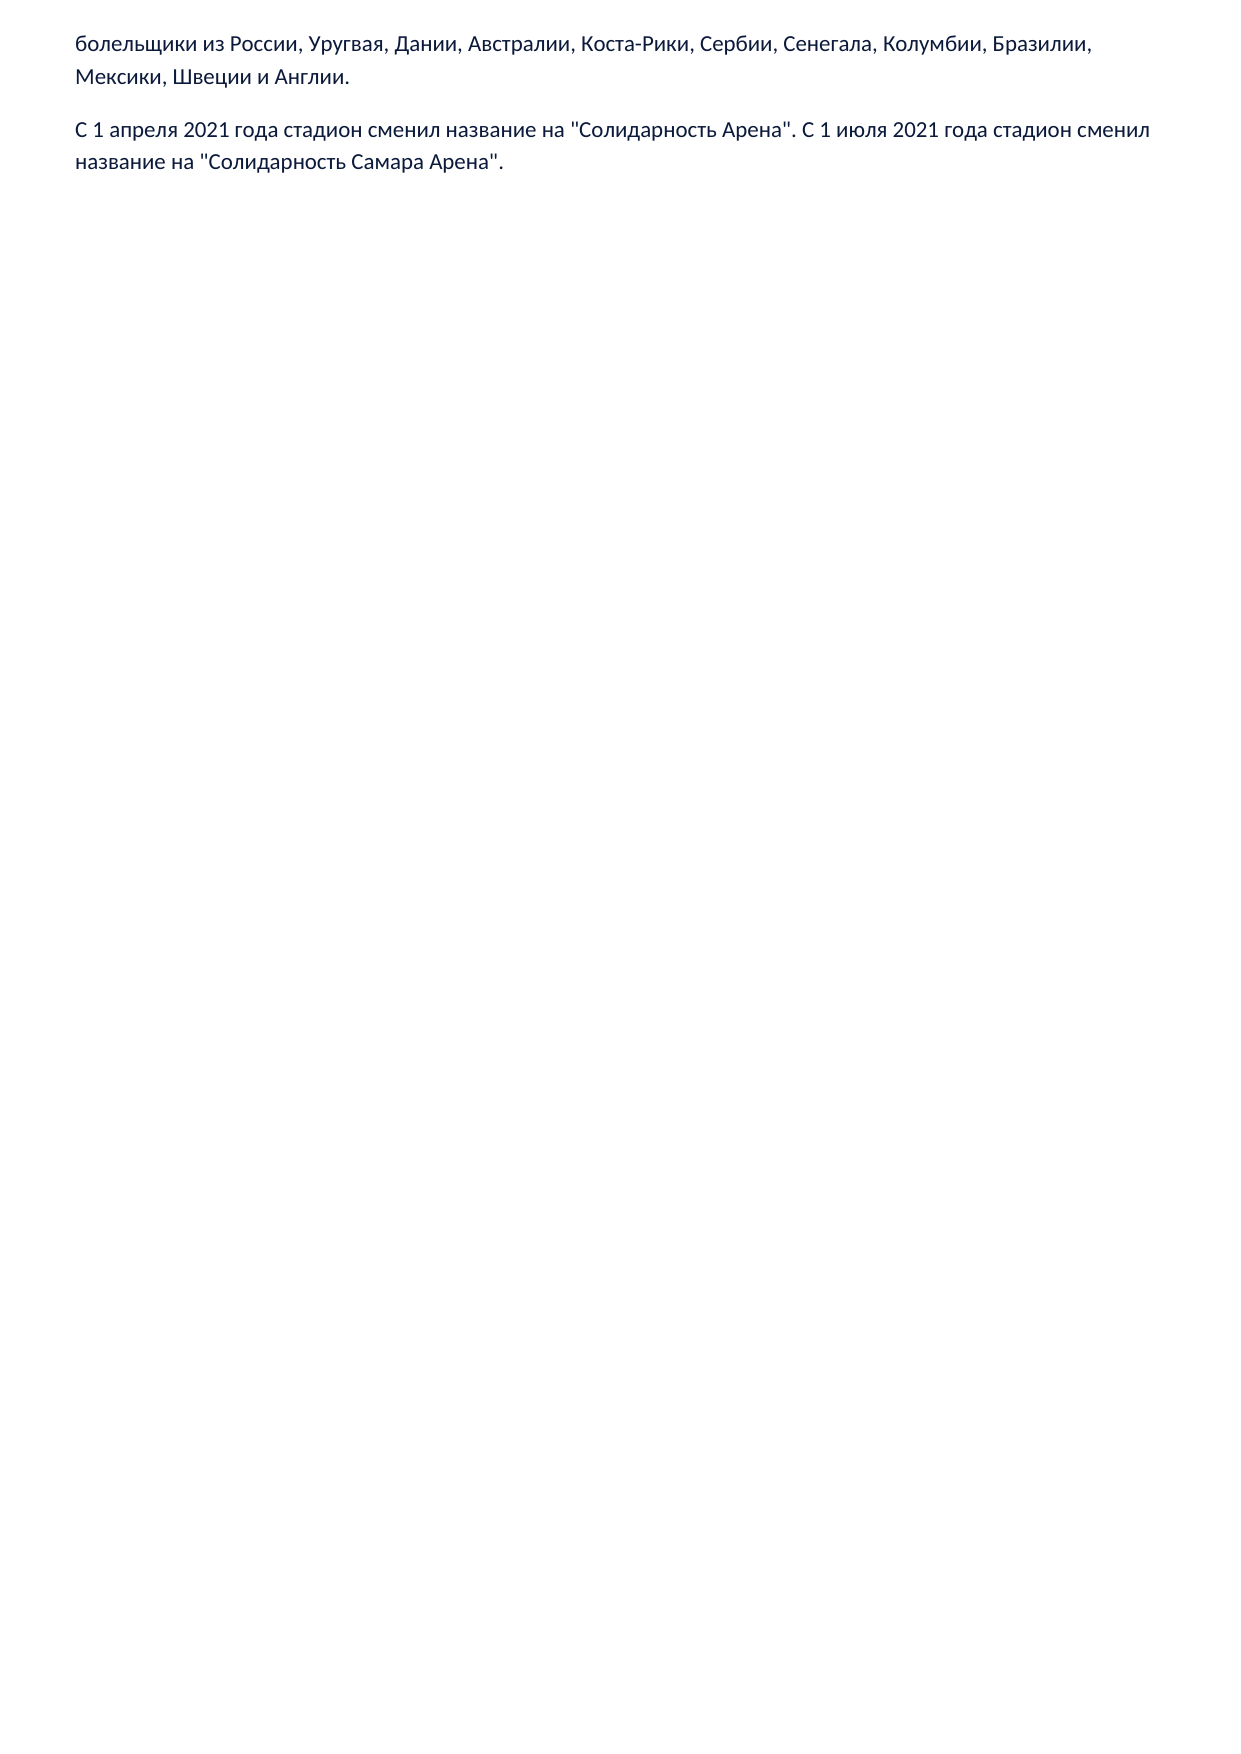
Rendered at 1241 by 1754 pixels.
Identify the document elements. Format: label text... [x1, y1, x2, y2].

text С 1 апреля 2021 года стадион сменил название на "Солидарность Арена". С 1 июля 2021 года стадион сменил название на "Солидарность Самара Арена". [75, 115, 1165, 175]
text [75, 29, 1165, 90]
